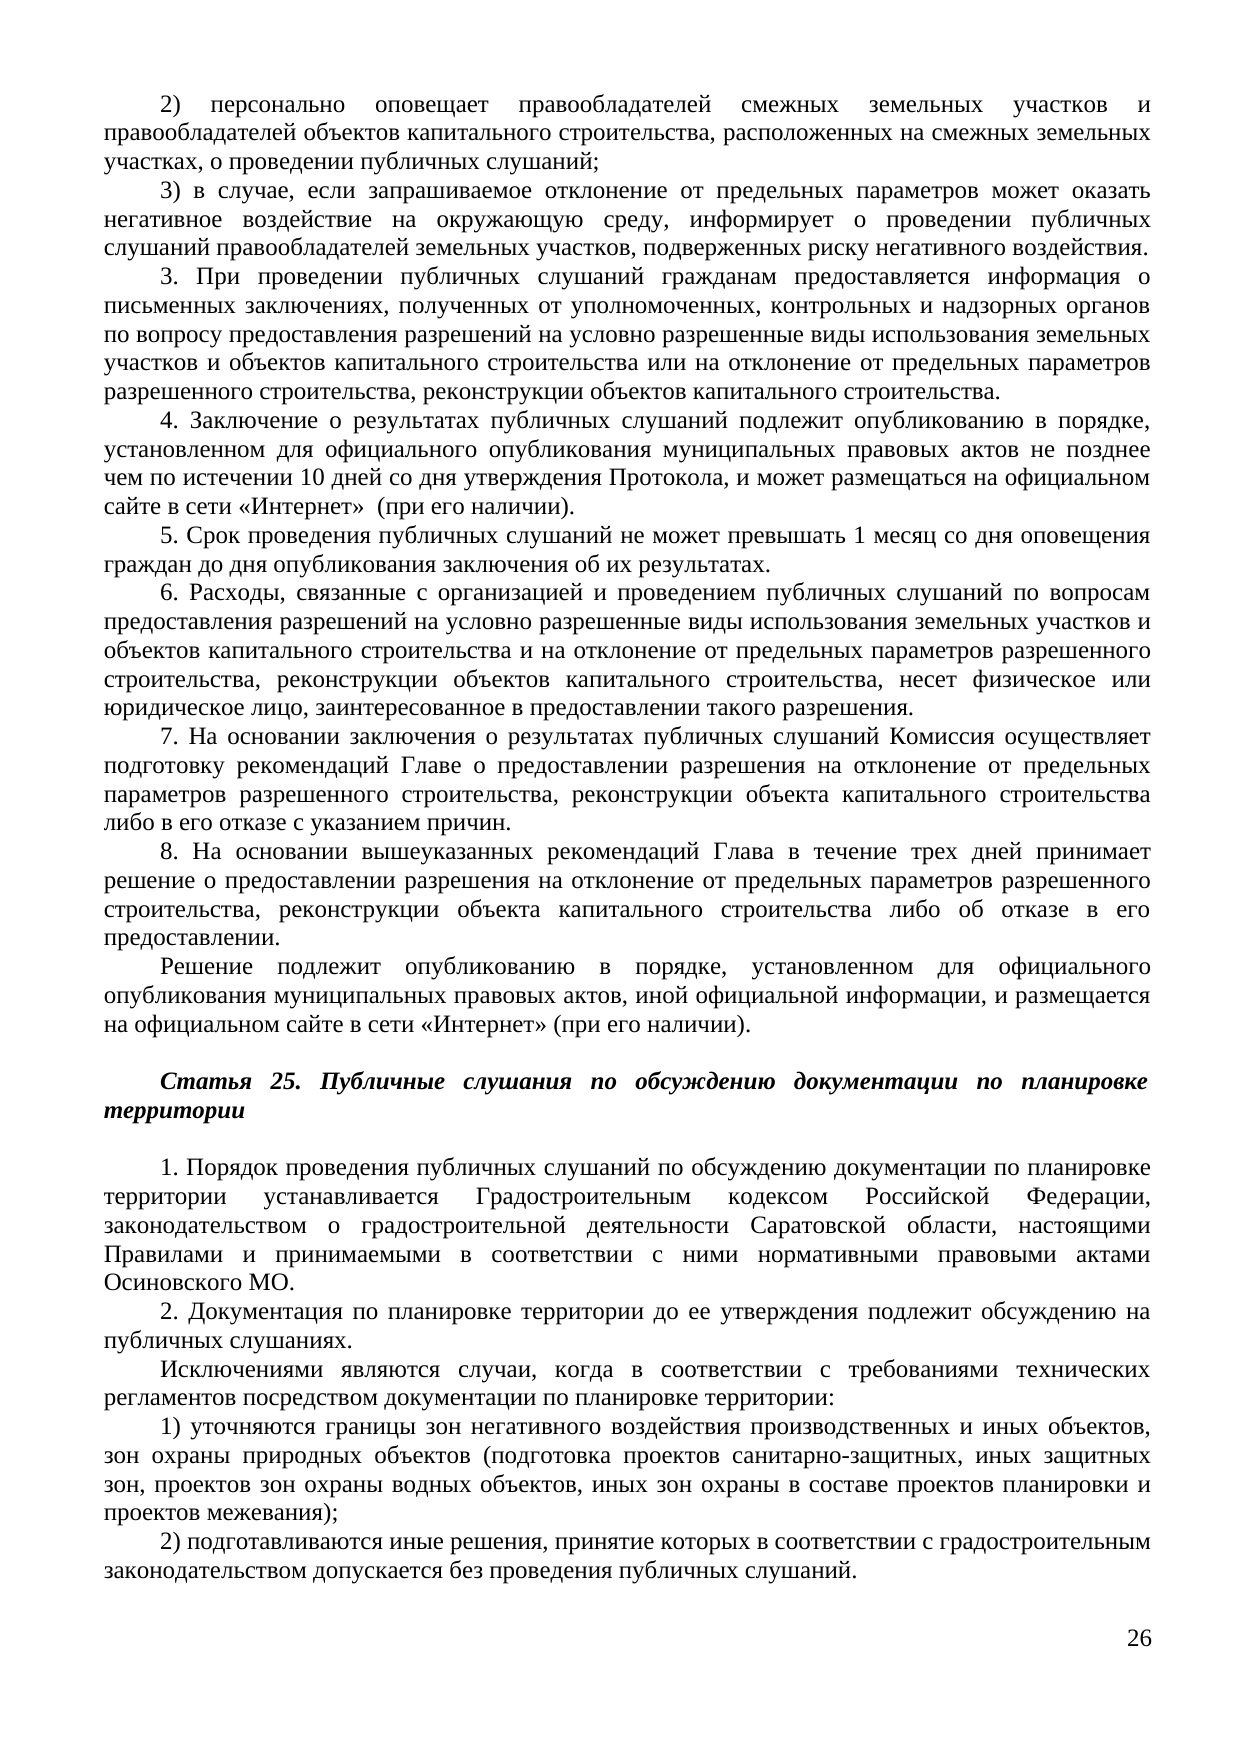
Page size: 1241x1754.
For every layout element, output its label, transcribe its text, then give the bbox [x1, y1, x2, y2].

text 4. Заключение о результатах публичных слушаний подлежит опубликованию в порядке, установленном для официального опубликования муниципальных правовых актов не позднее чем по истечении 10 дней со дня утверждения Протокола, и может размещаться на официальном сайте в сети «Интернет» (при его наличии). [103, 405, 1152, 520]
text 6. Расходы, связанные с организацией и проведением публичных слушаний по вопросам предоставления разрешений на условно разрешенные виды использования земельных участков и объектов капитального строительства и на отклонение от предельных параметров разрешенного строительства, реконструкции объектов капитального строительства, несет физическое или юридическое лицо, заинтересованное в предоставлении такого разрешения. [103, 577, 1152, 721]
text 2. Документация по планировке территории до ее утверждения подлежит обсуждению на публичных слушаниях. [103, 1296, 1152, 1354]
text 3. При проведении публичных слушаний гражданам предоставляется информация о письменных заключениях, полученных от уполномоченных, контрольных и надзорных органов по вопросу предоставления разрешений на условно разрешенные виды использования земельных участков и объектов капитального строительства или на отклонение от предельных параметров разрешенного строительства, реконструкции объектов капитального строительства. [103, 261, 1152, 405]
text 2) персонально оповещает правообладателей смежных земельных участков и правообладателей объектов капитального строительства, расположенных на смежных земельных участках, о проведении публичных слушаний; [103, 89, 1152, 175]
text 1. Порядок проведения публичных слушаний по обсуждению документации по планировке территории устанавливается Градостроительным кодексом Российской Федерации, законодательством о градостроительной деятельности Саратовской области, настоящими Правилами и принимаемыми в соответствии с ними нормативными правовыми актами Осиновского МО. [103, 1152, 1152, 1296]
text 8. На основании вышеуказанных рекомендаций Глава в течение трех дней принимает решение о предоставлении разрешения на отклонение от предельных параметров разрешенного строительства, реконструкции объекта капитального строительства либо об отказе в его предоставлении. [103, 836, 1152, 951]
text 5. Срок проведения публичных слушаний не может превышать 1 месяц со дня оповещения граждан до дня опубликования заключения об их результатах. [103, 520, 1152, 577]
text 1) уточняются границы зон негативного воздействия производственных и иных объектов, зон охраны природных объектов (подготовка проектов санитарно-защитных, иных защитных зон, проектов зон охраны водных объектов, иных зон охраны в составе проектов планировки и проектов межевания); [103, 1411, 1152, 1526]
text 7. На основании заключения о результатах публичных слушаний Комиссия осуществляет подготовку рекомендаций Главе о предоставлении разрешения на отклонение от предельных параметров разрешенного строительства, реконструкции объекта капитального строительства либо в его отказе с указанием причин. [103, 721, 1152, 836]
text 3) в случае, если запрашиваемое отклонение от предельных параметров может оказать негативное воздействие на окружающую среду, информирует о проведении публичных слушаний правообладателей земельных участков, подверженных риску негативного воздействия. [103, 175, 1152, 261]
text Решение подлежит опубликованию в порядке, установленном для официального опубликования муниципальных правовых актов, иной официальной информации, и размещается на официальном сайте в сети «Интернет» (при его наличии). [103, 951, 1152, 1037]
text Исключениями являются случаи, когда в соответствии с требованиями технических регламентов посредством документации по планировке территории: [103, 1354, 1152, 1411]
text 2) подготавливаются иные решения, принятие которых в соответствии с градостроительным законодательством допускается без проведения публичных слушаний. [103, 1526, 1152, 1584]
text Статья 25. Публичные слушания по обсуждению документации по планировке территории [103, 1066, 1152, 1124]
